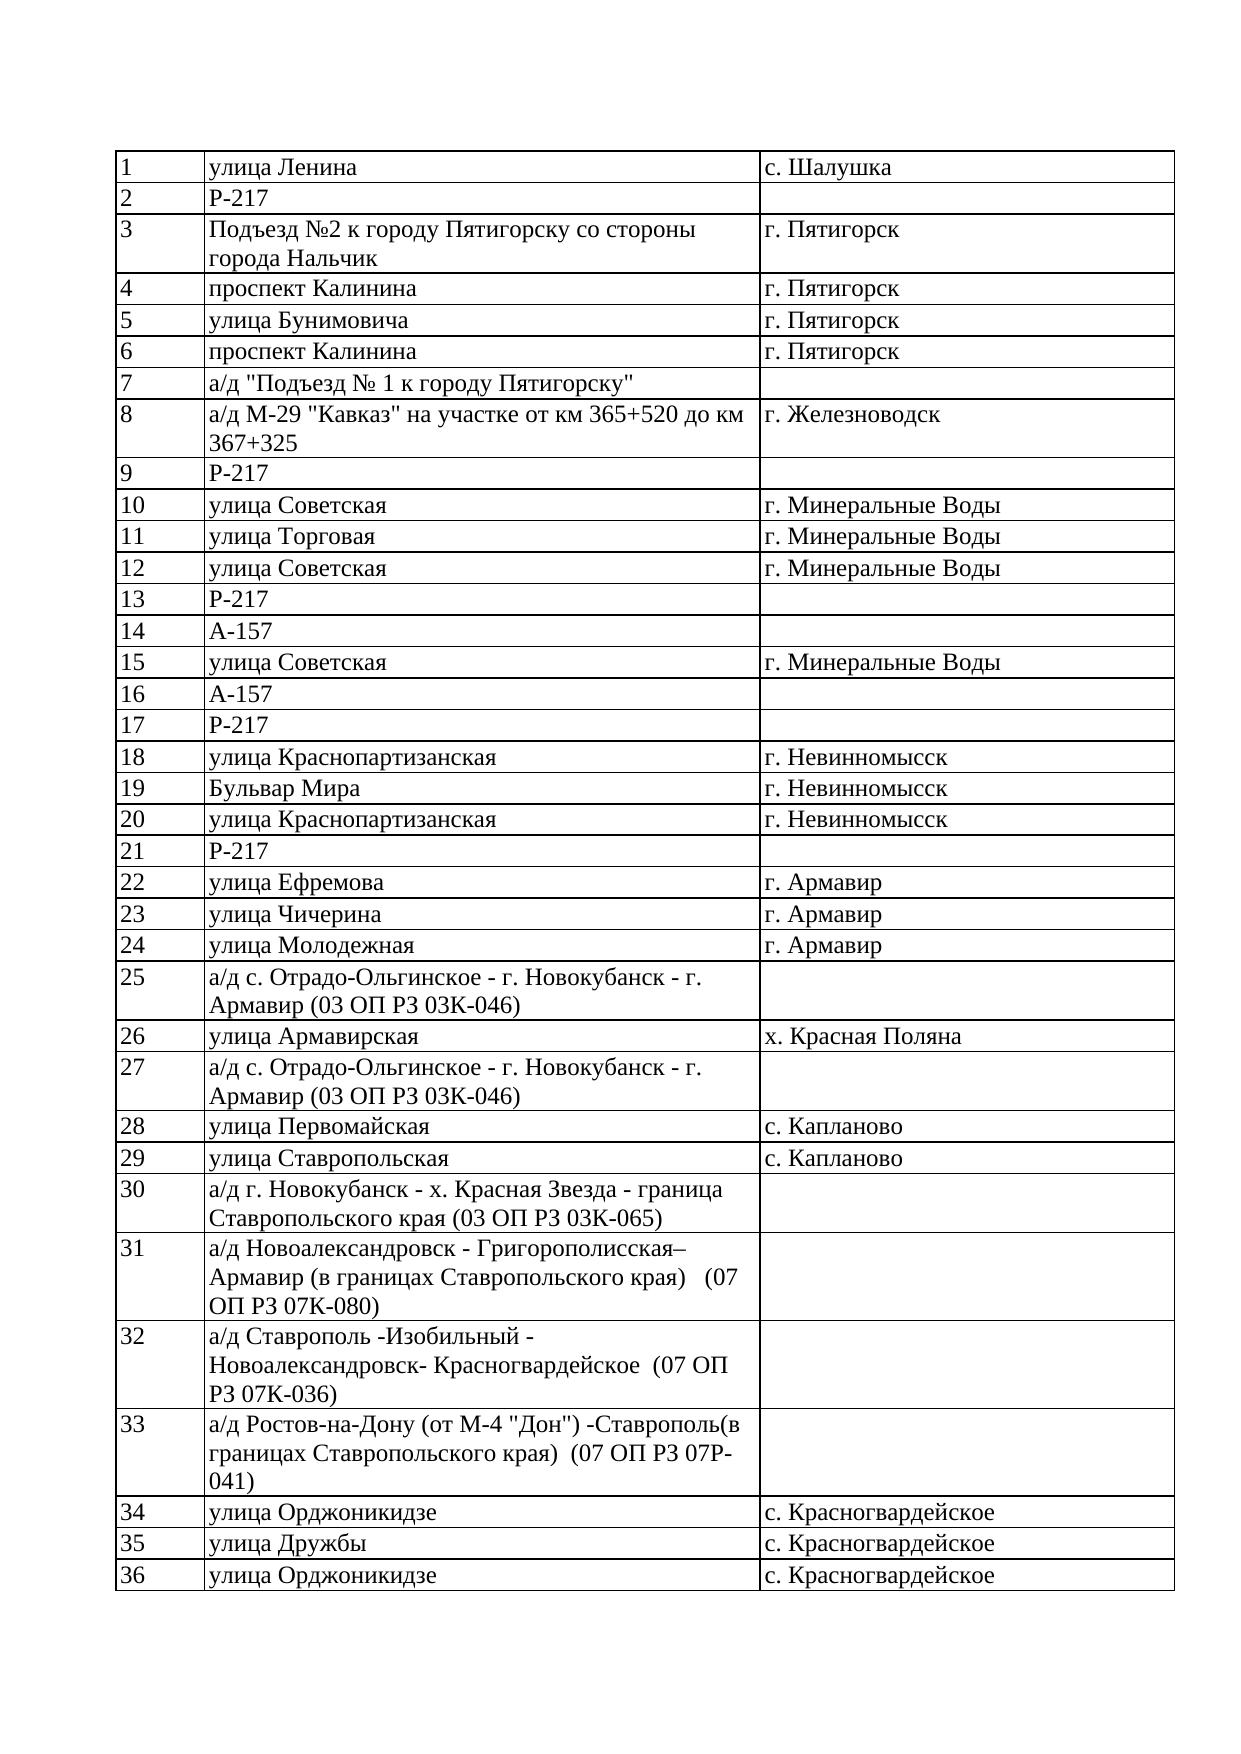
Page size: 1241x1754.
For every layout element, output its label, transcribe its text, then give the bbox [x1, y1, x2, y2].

table_cell улица Первомайская [205, 1111, 759, 1141]
table_cell 22 [117, 867, 204, 897]
table_cell 25 [117, 962, 204, 1019]
table_cell [761, 710, 1174, 740]
table_cell 29 [117, 1143, 204, 1173]
table_cell Подъезд №2 к городу Пятигорску со стороны города Нальчик [205, 215, 759, 272]
table_cell [761, 368, 1174, 398]
table_cell с. Капланово [761, 1143, 1174, 1173]
table_cell с. Капланово [761, 1111, 1174, 1141]
table_cell а/д "Подъезд № 1 к городу Пятигорску" [205, 368, 759, 398]
table_cell г. Пятигорск [761, 305, 1174, 335]
table_cell [761, 183, 1174, 213]
table_cell [761, 962, 1174, 1019]
table_cell г. Армавир [761, 930, 1174, 960]
table_cell 34 [117, 1497, 204, 1527]
table_cell улица Дружбы [205, 1528, 759, 1558]
table_cell 7 [117, 368, 204, 398]
table_cell 36 [117, 1560, 204, 1589]
table_cell с. Красногвардейское [761, 1560, 1174, 1589]
table_cell 1 [117, 152, 204, 181]
table_cell 23 [117, 899, 204, 929]
table_cell [761, 1174, 1174, 1232]
table_cell [761, 1409, 1174, 1495]
table_cell 35 [117, 1528, 204, 1558]
table_cell улица Чичерина [205, 899, 759, 929]
table_cell 6 [117, 337, 204, 366]
table_cell улица Советская [205, 647, 759, 677]
table_cell 31 [117, 1233, 204, 1319]
table_cell Р-217 [205, 836, 759, 866]
table_cell 5 [117, 305, 204, 335]
table_cell улица Армавирская [205, 1021, 759, 1051]
table_cell 20 [117, 805, 204, 834]
table_cell улица Краснопартизанская [205, 805, 759, 834]
table_cell улица Молодежная [205, 930, 759, 960]
table_cell Р-217 [205, 710, 759, 740]
table_cell а/д с. Отрадо-Ольгинское - г. Новокубанск - г. Армавир (03 ОП РЗ 03К-046) [205, 1052, 759, 1110]
table_cell [761, 1321, 1174, 1407]
table_cell улица Ставропольская [205, 1143, 759, 1173]
table_cell 26 [117, 1021, 204, 1051]
table_cell г. Пятигорск [761, 215, 1174, 272]
table_cell г. Минеральные Воды [761, 490, 1174, 520]
table_cell Р-217 [205, 183, 759, 213]
table_cell 24 [117, 930, 204, 960]
table_cell 32 [117, 1321, 204, 1407]
table_cell 28 [117, 1111, 204, 1141]
table_cell г. Невинномысск [761, 805, 1174, 834]
table_cell а/д Новоалександровск - Григорополисская– Армавир (в границах Ставропольского края) (07 ОП РЗ 07К-080) [205, 1233, 759, 1319]
table_cell улица Орджоникидзе [205, 1560, 759, 1589]
table_cell проспект Калинина [205, 274, 759, 303]
table_cell А-157 [205, 616, 759, 646]
table_cell 3 [117, 215, 204, 272]
table_cell 17 [117, 710, 204, 740]
table_cell а/д с. Отрадо-Ольгинское - г. Новокубанск - г. Армавир (03 ОП РЗ 03К-046) [205, 962, 759, 1019]
table_cell 11 [117, 521, 204, 551]
table_cell [761, 836, 1174, 866]
table_cell с. Красногвардейское [761, 1497, 1174, 1527]
table_cell 19 [117, 773, 204, 803]
table_cell [761, 616, 1174, 646]
table_cell Р-217 [205, 584, 759, 614]
table_cell 14 [117, 616, 204, 646]
table_cell Р-217 [205, 458, 759, 488]
table_cell г. Минеральные Воды [761, 553, 1174, 583]
table_cell х. Красная Поляна [761, 1021, 1174, 1051]
table_cell г. Пятигорск [761, 274, 1174, 303]
table_cell улица Торговая [205, 521, 759, 551]
table_cell проспект Калинина [205, 337, 759, 366]
table_cell г. Минеральные Воды [761, 521, 1174, 551]
table_cell г. Невинномысск [761, 773, 1174, 803]
table_cell г. Армавир [761, 899, 1174, 929]
table_cell улица Ленина [205, 152, 759, 181]
table_cell 30 [117, 1174, 204, 1232]
table_cell 10 [117, 490, 204, 520]
table_cell 13 [117, 584, 204, 614]
table_cell [761, 584, 1174, 614]
table_cell улица Бунимовича [205, 305, 759, 335]
table_cell 21 [117, 836, 204, 866]
table_cell а/д Ставрополь -Изобильный - Новоалександровск- Красногвардейское (07 ОП РЗ 07К-036) [205, 1321, 759, 1407]
table_cell г. Минеральные Воды [761, 647, 1174, 677]
table_cell 8 [117, 400, 204, 457]
table_cell [761, 679, 1174, 708]
table_cell улица Ефремова [205, 867, 759, 897]
table_cell улица Советская [205, 553, 759, 583]
table_cell 18 [117, 742, 204, 771]
table_cell 4 [117, 274, 204, 303]
table_cell г. Железноводск [761, 400, 1174, 457]
table_cell с. Шалушка [761, 152, 1174, 181]
table_cell г. Пятигорск [761, 337, 1174, 366]
table_cell г. Армавир [761, 867, 1174, 897]
table_cell 33 [117, 1409, 204, 1495]
table_cell А-157 [205, 679, 759, 708]
table_cell с. Красногвардейское [761, 1528, 1174, 1558]
table_cell 12 [117, 553, 204, 583]
table_cell [761, 1233, 1174, 1319]
table_cell г. Невинномысск [761, 742, 1174, 771]
table_cell [761, 458, 1174, 488]
table_cell 9 [117, 458, 204, 488]
table_cell а/д Ростов-на-Дону (от М-4 "Дон") -Ставрополь(в границах Ставропольского края) (07 ОП РЗ 07Р-041) [205, 1409, 759, 1495]
table_cell улица Орджоникидзе [205, 1497, 759, 1527]
table_cell 15 [117, 647, 204, 677]
table_cell 2 [117, 183, 204, 213]
table_cell Бульвар Мира [205, 773, 759, 803]
table_cell 16 [117, 679, 204, 708]
table_cell улица Советская [205, 490, 759, 520]
table_cell 27 [117, 1052, 204, 1110]
table_cell а/д М-29 "Кавказ" на участке от км 365+520 до км 367+325 [205, 400, 759, 457]
table_cell а/д г. Новокубанск - х. Красная Звезда - граница Ставропольского края (03 ОП РЗ 03К-065) [205, 1174, 759, 1232]
table_cell улица Краснопартизанская [205, 742, 759, 771]
table_cell [761, 1052, 1174, 1110]
